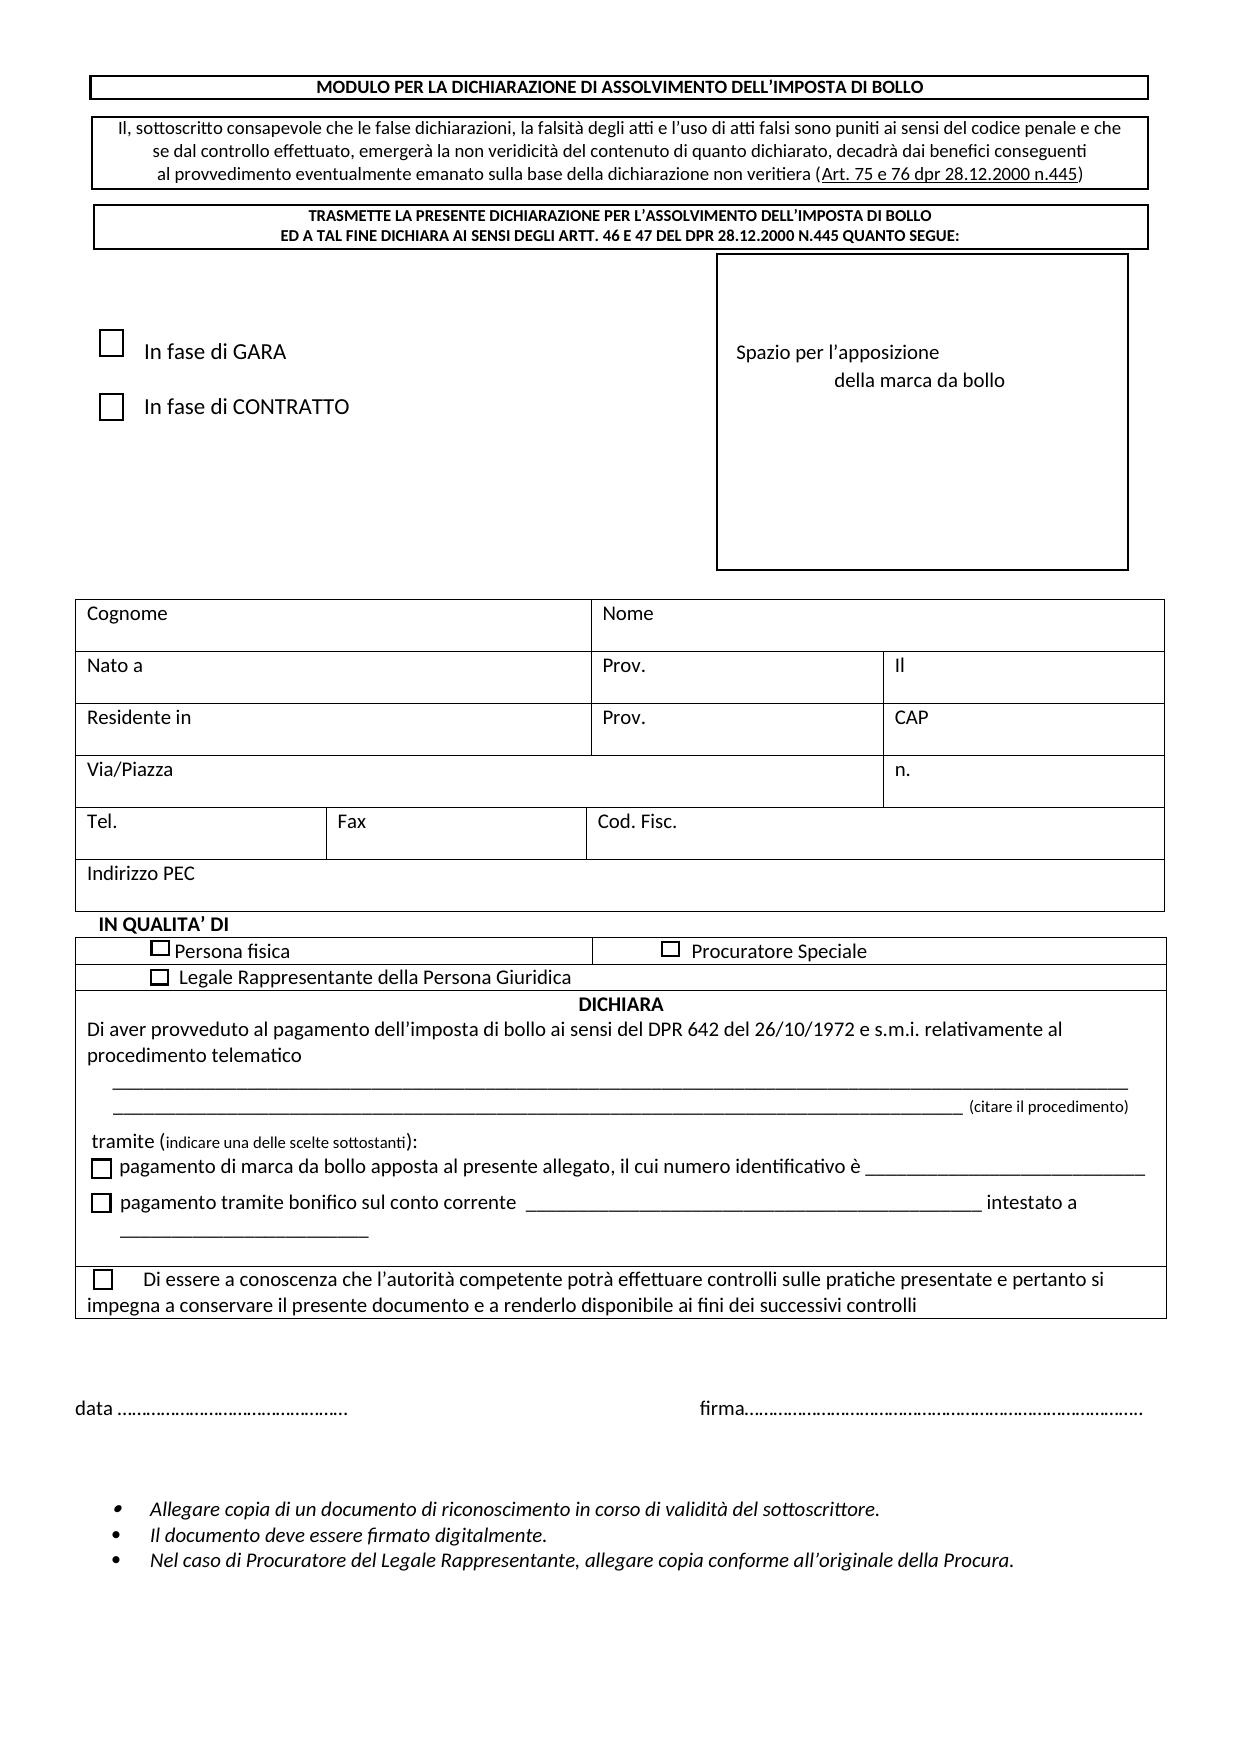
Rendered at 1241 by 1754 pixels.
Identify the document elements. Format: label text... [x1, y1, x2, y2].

text TRASMETTE LA PRESENTE DICHIARAZIONE PER L’ASSOLVIMENTO DELL’IMPOSTA DI BOLLO [75, 205, 1165, 226]
text ED A TAL FINE DICHIARA AI SENSI DEGLI ARTT. 46 E 47 DEL DPR 28.12.2000 N.445 QUANTO SEGUE: [75, 226, 1165, 246]
text In fase di GARA Spazio per l’apposizione [75, 337, 1165, 365]
table_cell Nato a [76, 652, 591, 703]
list Nel caso di Procuratore del Legale Rappresentante, allegare copia conforme all’originale della Procura. [112, 1547, 1165, 1573]
table_cell Fax [327, 808, 586, 859]
table_header Cognome [76, 600, 591, 651]
text MODULO PER LA DICHIARAZIONE DI ASSOLVIMENTO DELL’IMPOSTA DI BOLLO [75, 75, 1165, 98]
text al provvedimento eventualmente emanato sulla base della dichiarazione non veritiera (Art. 75 e 76 dpr 28.12.2000 n.445) [75, 162, 1165, 185]
text della marca da bollo [75, 367, 1165, 392]
table_cell Il [884, 652, 1164, 703]
text data ………………………………………… firma……………………………………………………………………….. [75, 1395, 1165, 1420]
table_header Persona fisica [76, 938, 592, 963]
text IN QUALITA’ DI [75, 912, 1165, 937]
table_cell Cod. Fisc. [587, 808, 1164, 859]
table_cell Indirizzo PEC [76, 860, 1164, 911]
text se dal controllo effettuato, emergerà la non veridicità del contenuto di quanto dichiarato, decadrà dai benefici conseguenti [75, 139, 1165, 162]
table_cell DICHIARA Di aver provveduto al pagamento dell’imposta di bollo ai sensi del DPR 642 del 26/10/1972 e s.m.i. relativamente al procedimento telematico __________________________________________________________________________________________________ __________________________________________________________________________________ (citare il procedimento) tramite (indicare una delle scelte sottostanti): pagamento di marca da bollo apposta al presente allegato, il cui numero identificativo è ___________________________ pagamento tramite bonifico sul conto corrente ____________________________________________ intestato a ________________________ [76, 991, 1166, 1266]
table_header Procuratore Speciale [593, 938, 1166, 963]
table_cell Via/Piazza [76, 756, 883, 807]
list Allegare copia di un documento di riconoscimento in corso di validità del sottoscrittore. [112, 1496, 1165, 1522]
table_cell CAP [884, 704, 1164, 755]
table_cell Tel. [76, 808, 326, 859]
table_cell Di essere a conoscenza che l’autorità competente potrà effettuare controlli sulle pratiche presentate e pertanto si impegna a conservare il presente documento e a renderlo disponibile ai fini dei successivi controlli [76, 1267, 1166, 1317]
table_cell Prov. [592, 652, 883, 703]
table_cell Prov. [592, 704, 883, 755]
list Il documento deve essere firmato digitalmente. [112, 1522, 1165, 1547]
text Il, sottoscritto consapevole che le false dichiarazioni, la falsità degli atti e l’uso di atti falsi sono puniti ai sensi del codice penale e che [75, 116, 1165, 139]
table_cell Legale Rappresentante della Persona Giuridica [76, 965, 1166, 990]
text In fase di CONTRATTO [75, 392, 1165, 420]
table_cell n. [884, 756, 1164, 807]
table_cell Residente in [76, 704, 591, 755]
table_header Nome [592, 600, 1164, 651]
